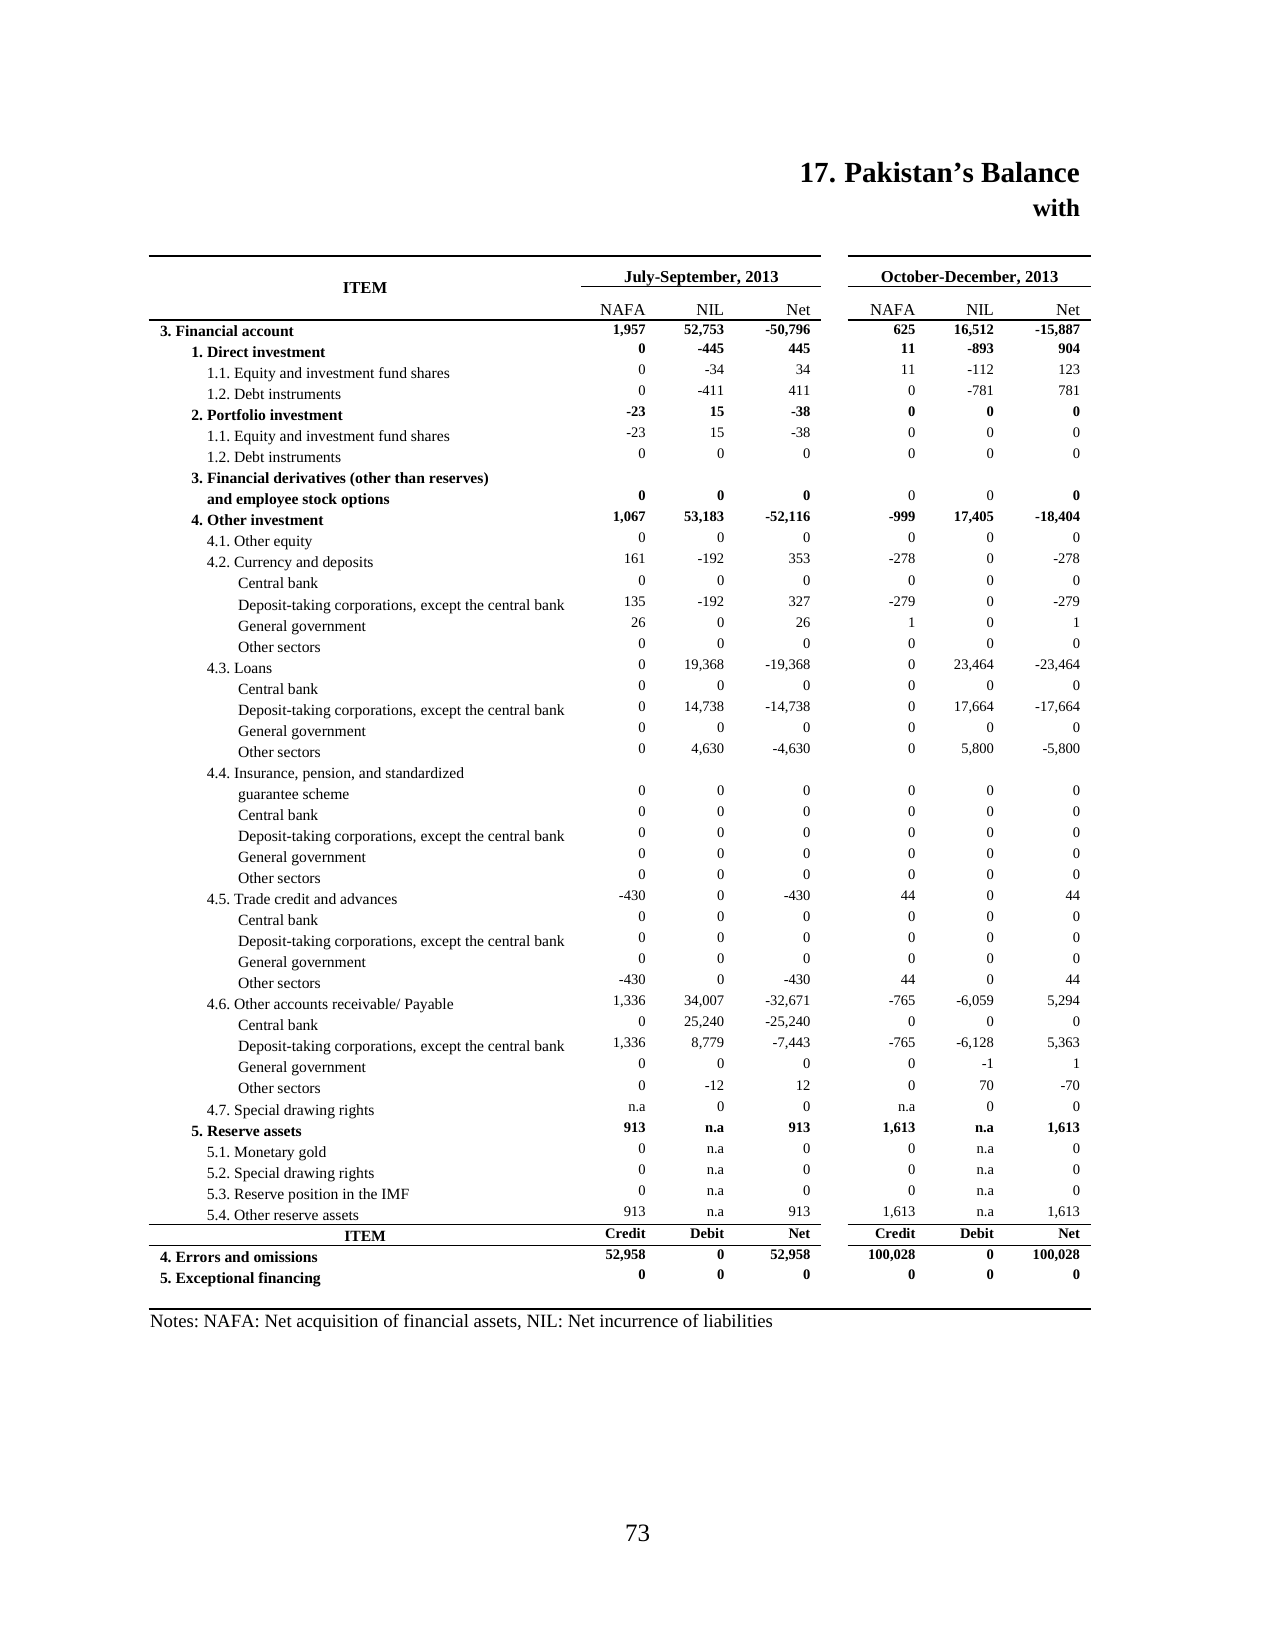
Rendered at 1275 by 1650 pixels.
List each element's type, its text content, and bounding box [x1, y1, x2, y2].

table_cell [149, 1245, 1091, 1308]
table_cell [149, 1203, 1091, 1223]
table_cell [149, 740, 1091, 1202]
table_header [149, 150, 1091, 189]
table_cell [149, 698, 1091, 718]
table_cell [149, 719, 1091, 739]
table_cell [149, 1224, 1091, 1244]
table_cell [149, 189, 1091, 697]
text Notes: NAFA: Net acquisition of financial assets, NIL: Net incurrence of liabilities [150, 1310, 1125, 1331]
